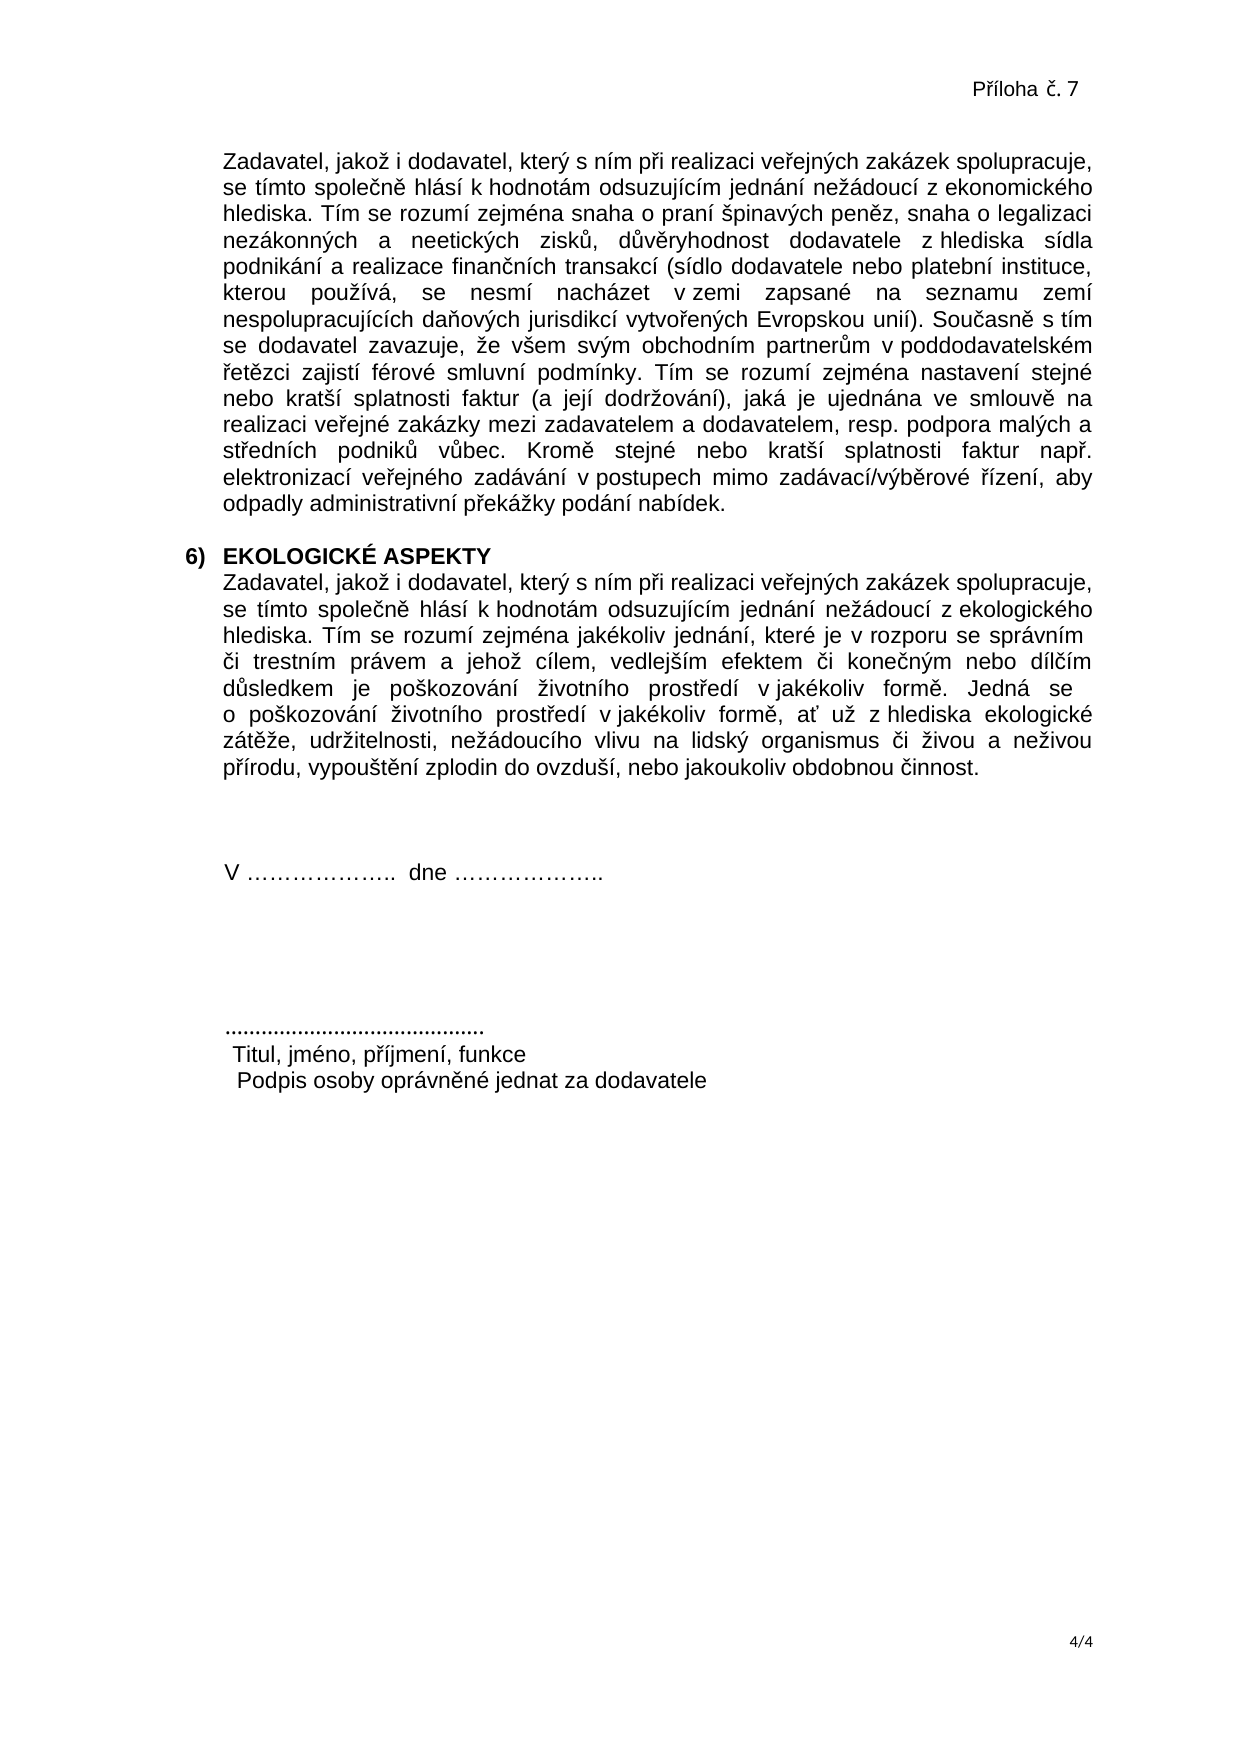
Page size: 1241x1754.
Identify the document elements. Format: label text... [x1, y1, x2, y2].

text V ……………….. dne ……………….. [148, 859, 1093, 886]
text ……………………………………. Titul, jméno, příjmení, funkce [207, 1010, 1093, 1067]
list Zadavatel, jakož i dodavatel, který s ním při realizaci veřejných zakázek spolupracuje, se tímto společně hlásí k hodnotám odsuzujícím jednání nežádoucí z ekonomického hlediska. Tím se rozumí zejména snaha o praní špinavých peněz, snaha o legalizaci nezákonných a neetických zisků, důvěryhodnost dodavatele z hlediska sídla podnikání a realizace finančních transakcí (sídlo dodavatele nebo platební instituce, kterou používá, se nesmí nacházet v zemi zapsané na seznamu zemí nespolupracujících daňových jurisdikcí vytvořených Evropskou unií). Současně s tím se dodavatel zavazuje, že všem svým obchodním partnerům v poddodavatelském řetězci zajistí férové smluvní podmínky. Tím se rozumí zejména nastavení stejné nebo kratší splatnosti faktur (a její dodržování), jaká je ujednána ve smlouvě na realizaci veřejné zakázky mezi zadavatelem a dodavatelem, resp. podpora malých a středních podniků vůbec. Kromě stejné nebo kratší splatnosti faktur např. elektronizací veřejného zadávání v postupech mimo zadávací/výběrové řízení, aby odpadly administrativní překážky podání nabídek. [223, 148, 1093, 517]
list EKOLOGICKÉ ASPEKTY [185, 543, 1093, 569]
text Podpis osoby oprávněné jednat za dodavatele [148, 1067, 1093, 1094]
list Zadavatel, jakož i dodavatel, který s ním při realizaci veřejných zakázek spolupracuje, se tímto společně hlásí k hodnotám odsuzujícím jednání nežádoucí z ekologického hlediska. Tím se rozumí zejména jakékoliv jednání, které je v rozporu se správním či trestním právem a jehož cílem, vedlejším efektem či konečným nebo dílčím důsledkem je poškozování životního prostředí v jakékoliv formě. Jedná se o poškozování životního prostředí v jakékoliv formě, ať už z hlediska ekologické zátěže, udržitelnosti, nežádoucího vlivu na lidský organismus či živou a neživou přírodu, vypouštění zplodin do ovzduší, nebo jakoukoliv obdobnou činnost. [223, 569, 1093, 780]
